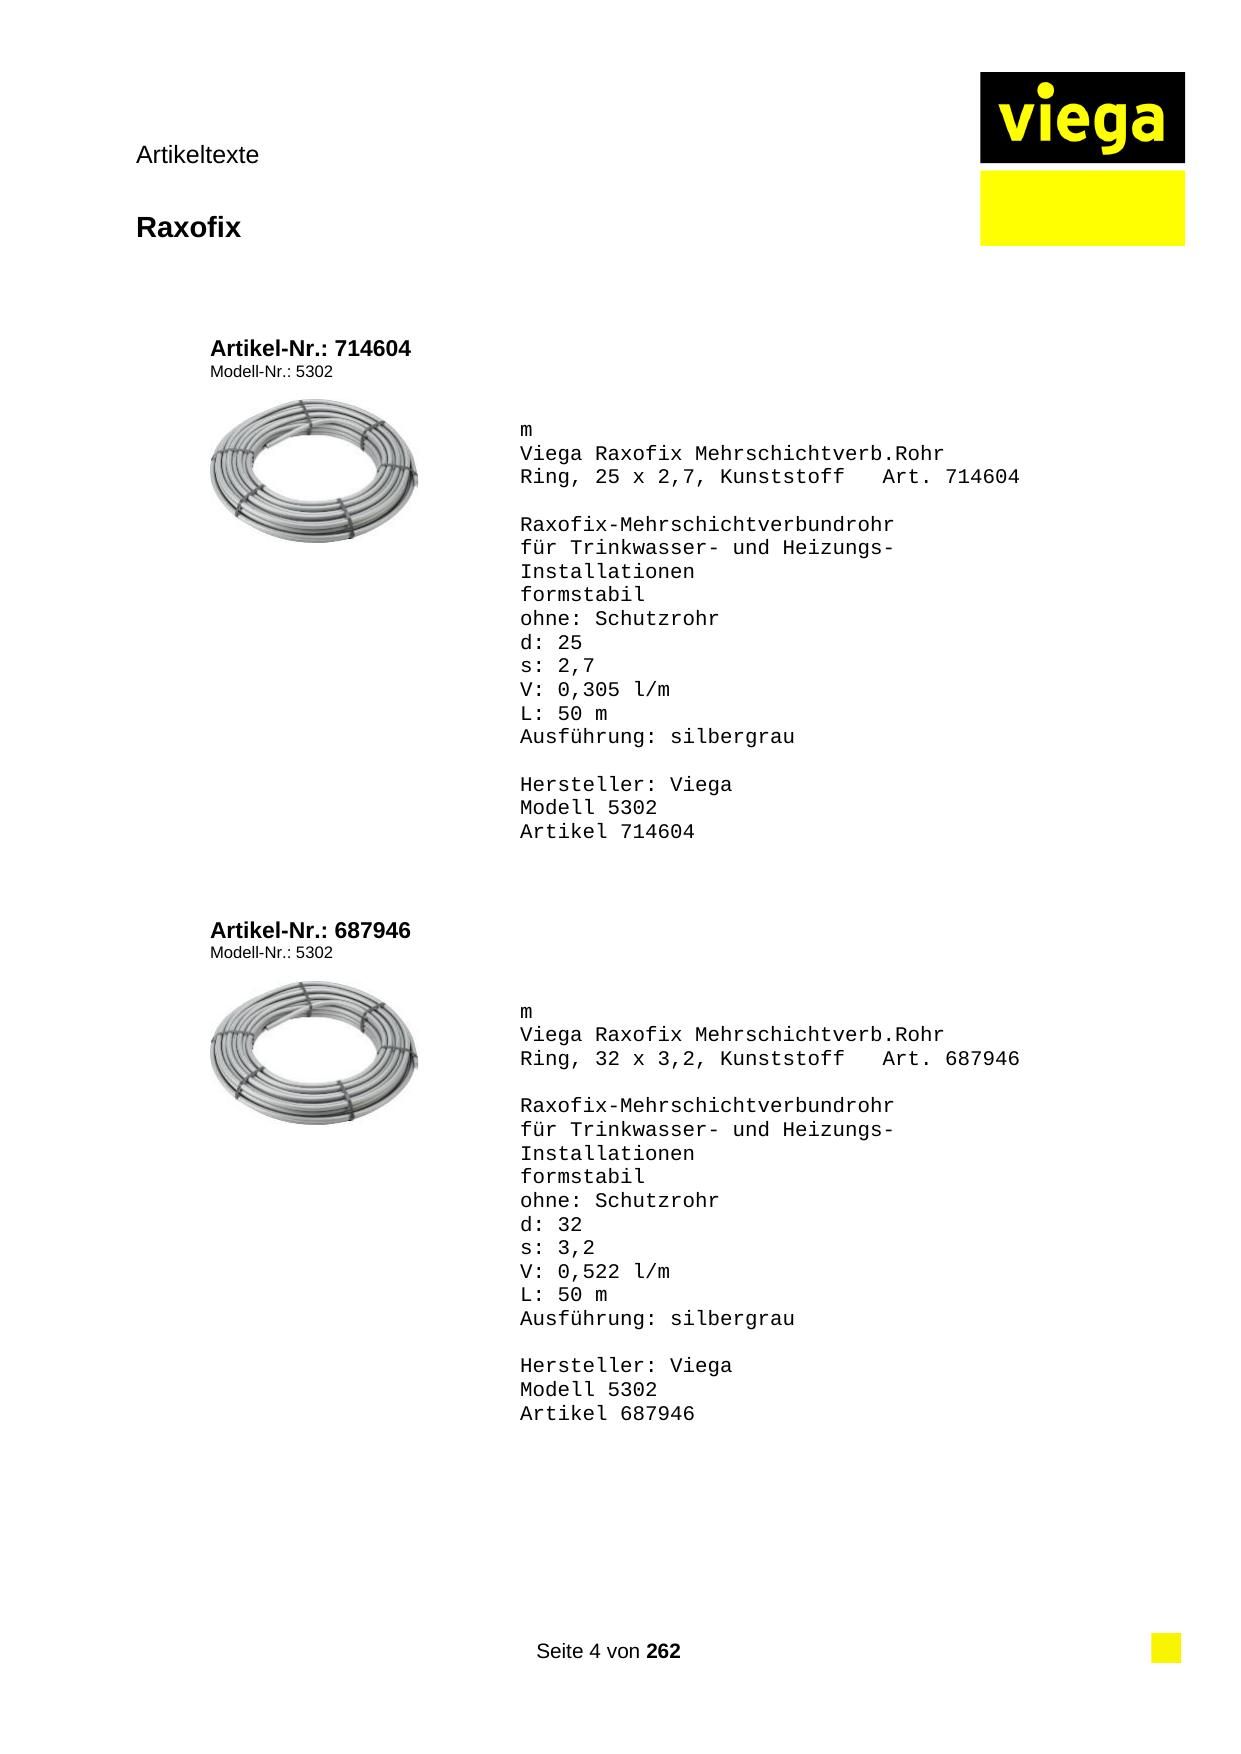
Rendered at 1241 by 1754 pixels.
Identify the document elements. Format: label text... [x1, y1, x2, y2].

text m [520, 419, 1181, 443]
text s: 3,2 [520, 1237, 1181, 1261]
text ohne: Schutzrohr [520, 608, 1181, 632]
text für Trinkwasser- und Heizungs- [520, 1119, 1181, 1143]
picture [980, 72, 1186, 246]
text m [520, 1001, 1181, 1024]
text Ring, 32 x 3,2, Kunststoff Art. 687946 [520, 1048, 1181, 1072]
picture [210, 399, 419, 543]
text V: 0,522 l/m [520, 1261, 1181, 1284]
text Viega Raxofix Mehrschichtverb.Rohr [520, 1024, 1181, 1048]
text d: 25 [520, 632, 1181, 655]
text d: 32 [520, 1213, 1181, 1237]
text Artikel-Nr.: 714604 [210, 335, 1181, 361]
text L: 50 m [520, 1284, 1181, 1308]
text für Trinkwasser- und Heizungs- [520, 537, 1181, 561]
text Modell 5302 [520, 1379, 1181, 1403]
text Ausführung: silbergrau [520, 1308, 1181, 1332]
text formstabil [520, 584, 1181, 608]
text Installationen [520, 561, 1181, 584]
text Hersteller: Viega [520, 1355, 1181, 1379]
text Raxofix-Mehrschichtverbundrohr [520, 513, 1181, 537]
text Hersteller: Viega [520, 774, 1181, 797]
text Modell 5302 [520, 797, 1181, 821]
text Installationen [520, 1143, 1181, 1166]
text formstabil [520, 1166, 1181, 1190]
picture [1151, 1633, 1182, 1663]
text L: 50 m [520, 703, 1181, 726]
picture [210, 981, 419, 1125]
text Viega Raxofix Mehrschichtverb.Rohr [520, 443, 1181, 466]
text Artikel-Nr.: 687946 [210, 917, 1181, 943]
text Ring, 25 x 2,7, Kunststoff Art. 714604 [520, 466, 1181, 490]
text Modell-Nr.: 5302 [210, 361, 1181, 381]
text s: 2,7 [520, 655, 1181, 679]
text Artikel 714604 [520, 821, 1181, 844]
text Raxofix-Mehrschichtverbundrohr [520, 1095, 1181, 1119]
text Artikel 687946 [520, 1403, 1181, 1426]
text Modell-Nr.: 5302 [210, 943, 1181, 962]
text V: 0,305 l/m [520, 679, 1181, 703]
text Ausführung: silbergrau [520, 726, 1181, 750]
text ohne: Schutzrohr [520, 1190, 1181, 1213]
